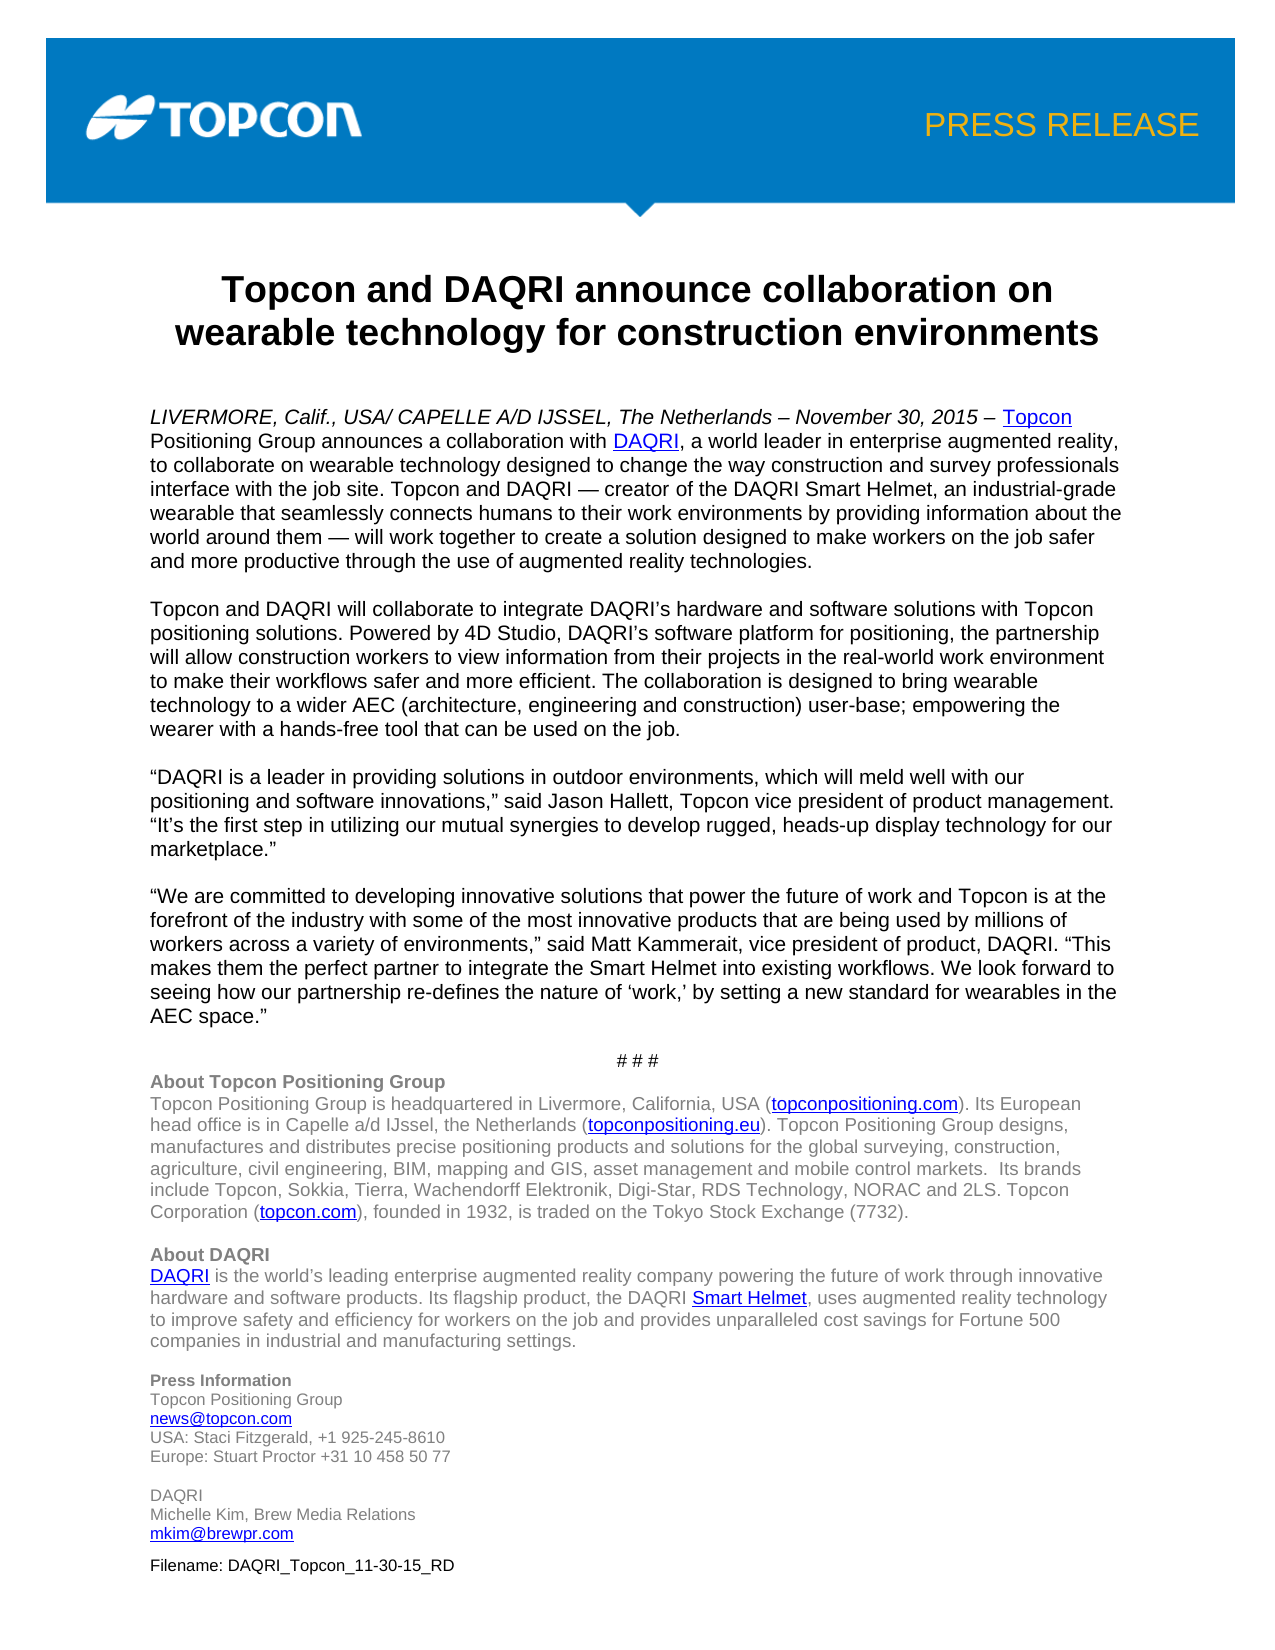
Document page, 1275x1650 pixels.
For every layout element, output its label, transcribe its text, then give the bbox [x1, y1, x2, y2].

text “We are committed to developing innovative solutions that power the future of work and Topcon is at the forefront of the industry with some of the most innovative products that are being used by millions of workers across a variety of environments,” said Matt Kammerait, vice president of product, DAQRI. “This makes them the perfect partner to integrate the Smart Helmet into existing workflows. We look forward to seeing how our partnership re-defines the nature of ‘work,’ by setting a new standard for wearables in the AEC space.” [150, 884, 1125, 1028]
text About DAQRI [150, 1244, 1125, 1265]
text DAQRI is the world’s leading enterprise augmented reality company powering the future of work through innovative hardware and software products. Its flagship product, the DAQRI Smart Helmet, uses augmented reality technology to improve safety and efficiency for workers on the job and provides unparalleled cost savings for Fortune 500 companies in industrial and manufacturing settings. [150, 1265, 1125, 1351]
text About Topcon Positioning Group Topcon Positioning Group is headquartered in Livermore, California, USA (topconpositioning.com). Its European head office is in Capelle a/d IJssel, the Netherlands (topconpositioning.eu). Topcon Positioning Group designs, manufactures and distributes precise positioning products and solutions for the global surveying, construction, agriculture, civil engineering, BIM, mapping and GIS, asset management and mobile control markets. Its brands include Topcon, Sokkia, Tierra, Wachendorff Elektronik, Digi-Star, RDS Technology, NORAC and 2LS. Topcon Corporation (topcon.com), founded in 1932, is traded on the Tokyo Stock Exchange (7732). [150, 1071, 1125, 1222]
text # # # [150, 1049, 1125, 1071]
text LIVERMORE, Calif., USA/ CAPELLE A/D IJSSEL, The Netherlands – November 30, 2015 – Topcon Positioning Group announces a collaboration with DAQRI, a world leader in enterprise augmented reality, to collaborate on wearable technology designed to change the way construction and survey professionals interface with the job site. Topcon and DAQRI — creator of the DAQRI Smart Helmet, an industrial-grade wearable that seamlessly connects humans to their work environments by providing information about the world around them — will work together to create a solution designed to make workers on the job safer and more productive through the use of augmented reality technologies. [150, 379, 1125, 573]
picture [46, 38, 1235, 217]
text news@topcon.com [150, 1409, 1125, 1428]
text DAQRI [150, 1486, 1125, 1505]
text Topcon Positioning Group [150, 1390, 1125, 1409]
text mkim@brewpr.com [150, 1524, 1125, 1543]
text Press Information [150, 1371, 1125, 1390]
text Topcon and DAQRI will collaborate to integrate DAQRI’s hardware and software solutions with Topcon positioning solutions. Powered by 4D Studio, DAQRI’s software platform for positioning, the partnership will allow construction workers to view information from their projects in the real-world work environment to make their workflows safer and more efficient. The collaboration is designed to bring wearable technology to a wider AEC (architecture, engineering and construction) user-base; empowering the wearer with a hands-free tool that can be used on the job. [150, 597, 1125, 741]
text Michelle Kim, Brew Media Relations [150, 1505, 1125, 1524]
text Europe: Stuart Proctor +31 10 458 50 77 [150, 1447, 1125, 1466]
text USA: Staci Fitzgerald, +1 925-245-8610 [150, 1428, 1125, 1447]
text “DAQRI is a leader in providing solutions in outdoor environments, which will meld well with our positioning and software innovations,” said Jason Hallett, Topcon vice president of product management. “It’s the first step in utilizing our mutual synergies to develop rugged, heads-up display technology for our marketplace.” [150, 764, 1125, 860]
subtitle Topcon and DAQRI announce collaboration on wearable technology for construction environments [150, 267, 1125, 354]
